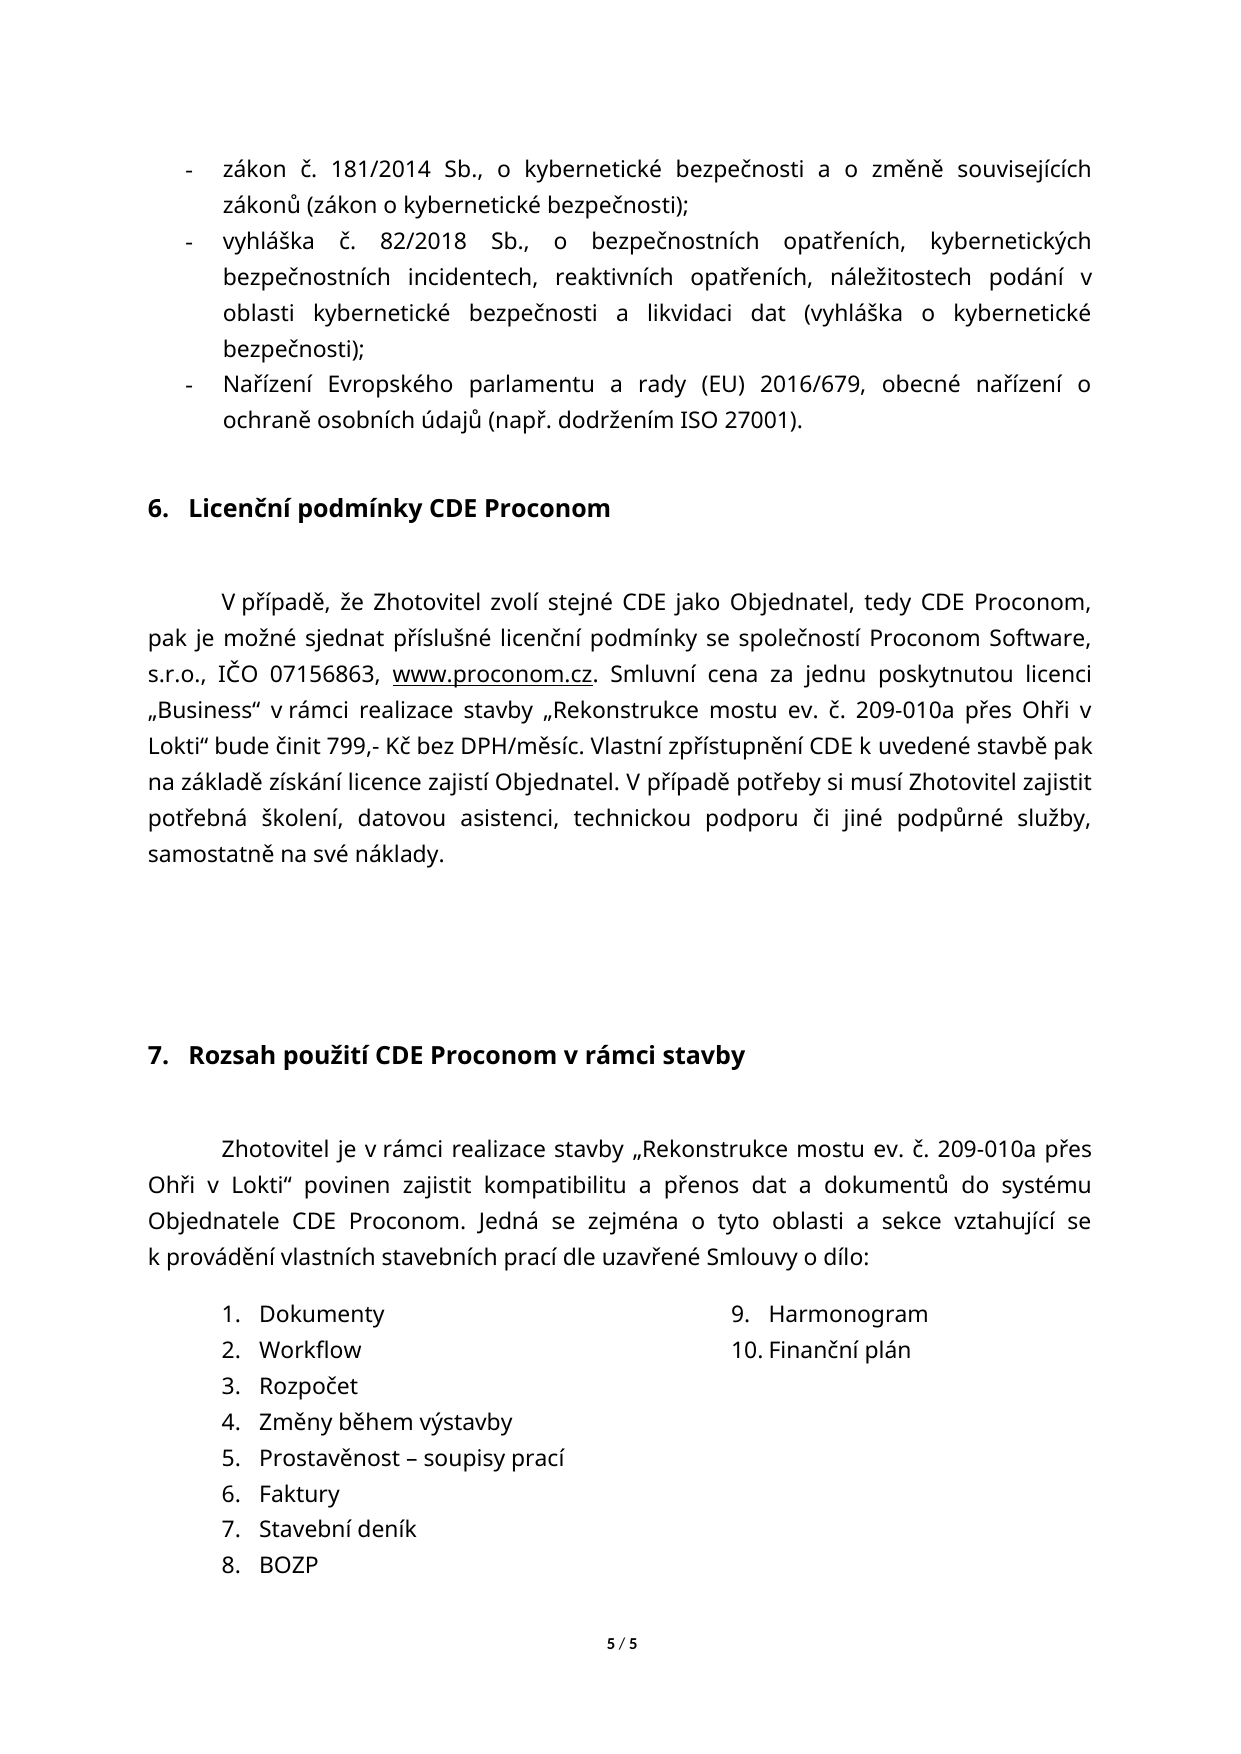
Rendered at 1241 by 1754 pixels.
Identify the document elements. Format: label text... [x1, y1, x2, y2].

list Rozpočet [221, 1370, 583, 1401]
text Zhotovitel je v rámci realizace stavby „Rekonstrukce mostu ev. č. 209-010a přes Ohři v Lokti“ povinen zajistit kompatibilitu a přenos dat a dokumentů do systému Objednatele CDE Proconom. Jedná se zejména o tyto oblasti a sekce vztahující se k provádění vlastních stavebních prací dle uzavřené Smlouvy o dílo: [148, 1133, 1093, 1272]
subtitle 7. Rozsah použití CDE Proconom v rámci stavby [148, 1037, 1093, 1071]
list vyhláška č. 82/2018 Sb., o bezpečnostních opatřeních, kybernetických bezpečnostních incidentech, reaktivních opatřeních, náležitostech podání v oblasti kybernetické bezpečnosti a likvidaci dat (vyhláška o kybernetické bezpečnosti); [185, 225, 1093, 364]
list BOZP [221, 1549, 583, 1581]
subtitle 6. Licenční podmínky CDE Proconom [148, 490, 1093, 524]
text V případě, že Zhotovitel zvolí stejné CDE jako Objednatel, tedy CDE Proconom, pak je možné sjednat příslušné licenční podmínky se společností Proconom Software, s.r.o., IČO 07156863, www.proconom.cz. Smluvní cena za jednu poskytnutou licenci „Business“ v rámci realizace stavby „Rekonstrukce mostu ev. č. 209-010a přes Ohři v Lokti“ bude činit 799,- Kč bez DPH/měsíc. Vlastní zpřístupnění CDE k uvedené stavbě pak na základě získání licence zajistí Objednatel. V případě potřeby si musí Zhotovitel zajistit potřebná školení, datovou asistenci, technickou podporu či jiné podpůrné služby, samostatně na své náklady. [148, 586, 1093, 869]
list Stavební deník [221, 1513, 583, 1545]
list Nařízení Evropského parlamentu a rady (EU) 2016/679, obecné nařízení o ochraně osobních údajů (např. dodržením ISO 27001). [185, 368, 1093, 436]
list Prostavěnost – soupisy prací [221, 1442, 583, 1473]
list Finanční plán [731, 1334, 1093, 1365]
list Dokumenty [221, 1298, 583, 1329]
list Workflow [221, 1334, 583, 1365]
list zákon č. 181/2014 Sb., o kybernetické bezpečnosti a o změně souvisejících zákonů (zákon o kybernetické bezpečnosti); [185, 153, 1093, 220]
list Změny během výstavby [221, 1406, 583, 1437]
list Faktury [221, 1477, 583, 1509]
list Harmonogram [731, 1298, 1093, 1329]
